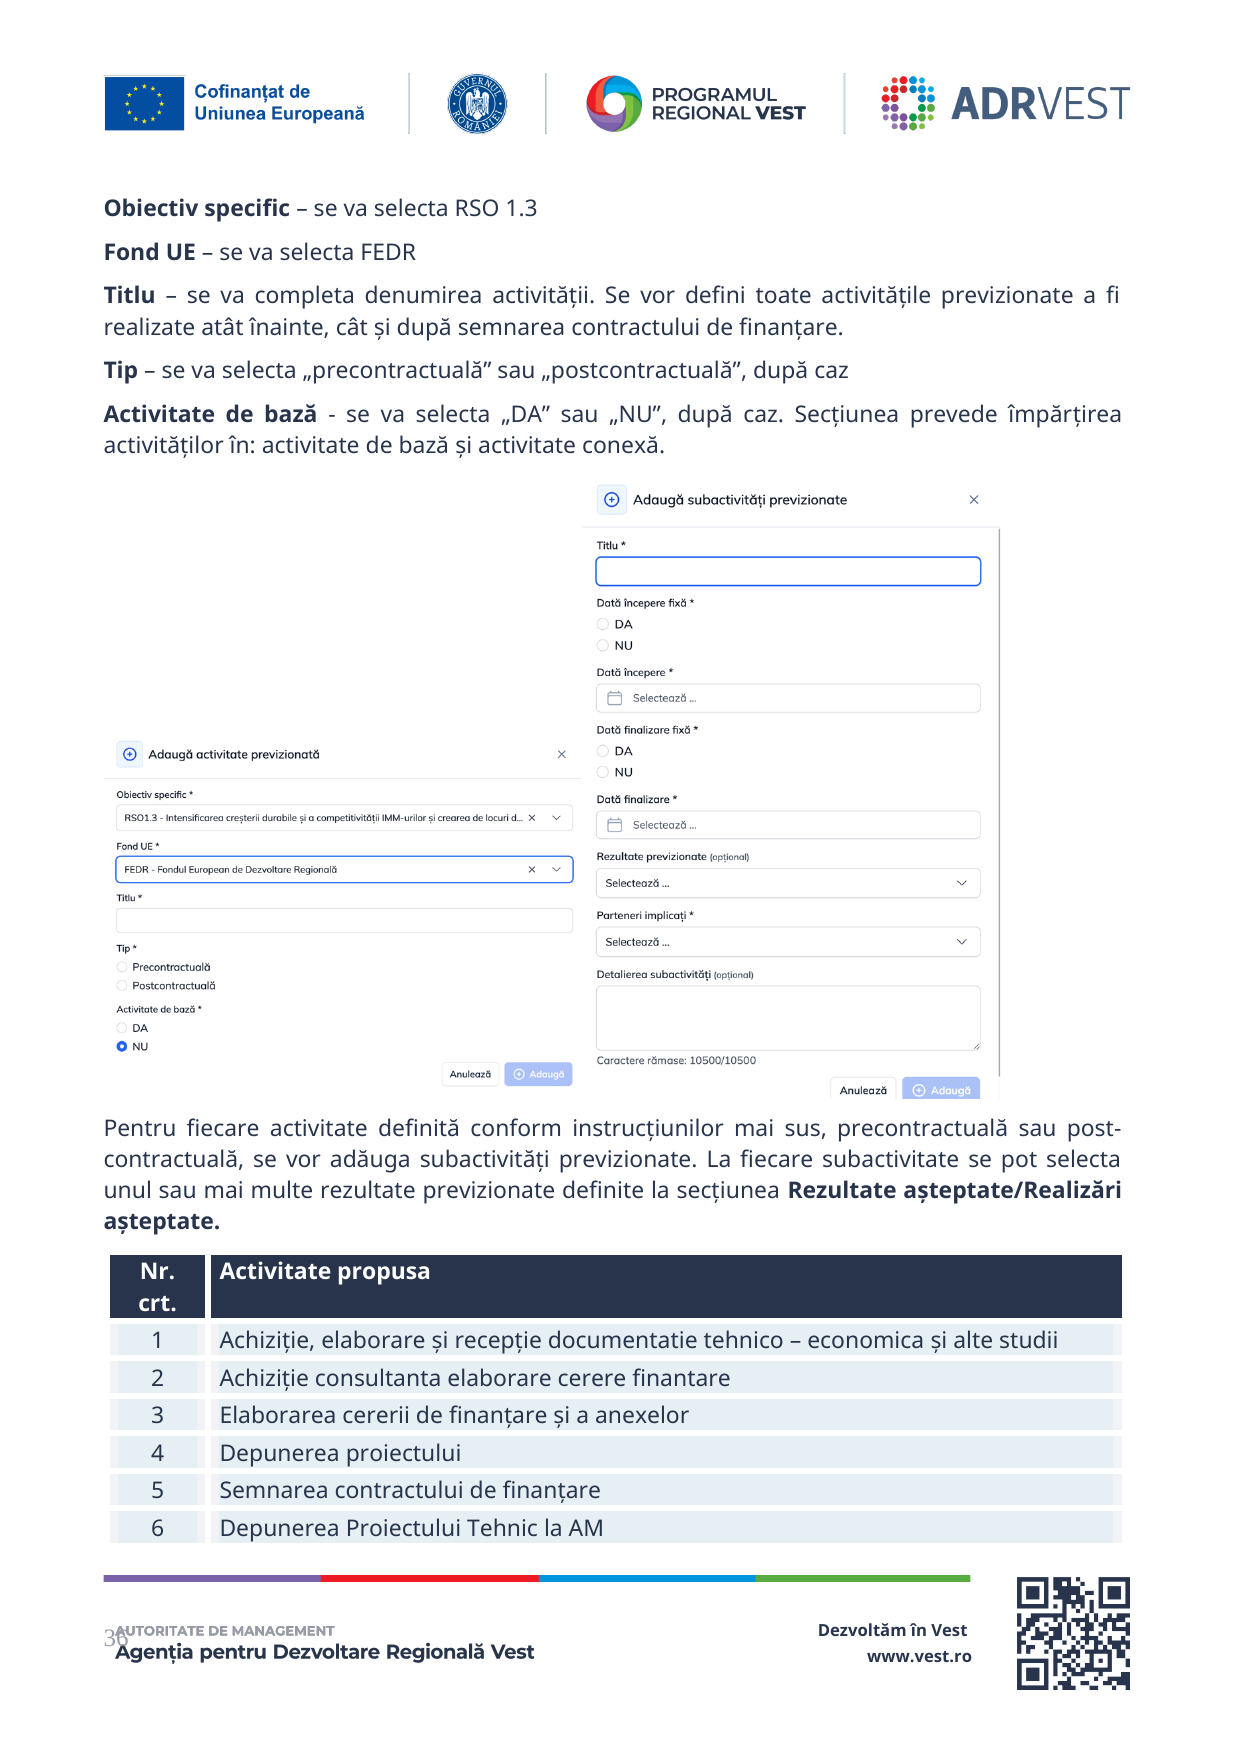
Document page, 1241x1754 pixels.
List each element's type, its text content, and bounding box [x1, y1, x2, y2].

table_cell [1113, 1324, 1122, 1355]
table_header Nr. crt. [110, 1255, 205, 1318]
text Pentru fiecare activitate definită conform instrucțiunilor mai sus, precontractuală sau post-contractuală, se vor adăuga subactivități previzionate. La fiecare subactivitate se pot selecta unul sau mai multe rezultate previzionate definite la secțiunea Rezultate aşteptate/Realizări aşteptate. [103, 1111, 1122, 1236]
picture [103, 473, 1001, 1099]
text Titlu – se va completa denumirea activității. Se vor defini toate activitățile previzionate a fi realizate atât înainte, cât și după semnarea contractului de finanțare. [103, 279, 1122, 342]
table_header Activitate propusa [211, 1255, 1122, 1318]
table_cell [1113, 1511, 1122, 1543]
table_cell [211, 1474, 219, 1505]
text Obiectiv specific – se va selecta RSO 1.3 [103, 192, 1122, 223]
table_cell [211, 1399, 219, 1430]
picture [1008, 1568, 1139, 1699]
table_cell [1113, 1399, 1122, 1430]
text Fond UE – se va selecta FEDR [103, 236, 1122, 267]
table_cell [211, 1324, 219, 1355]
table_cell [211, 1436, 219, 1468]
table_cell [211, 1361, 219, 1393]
text Activitate de bază - se va selecta „DA” sau „NU”, după caz. Secțiunea prevede împărţirea activităților în: activitate de bază şi activitate conexă. [103, 398, 1122, 461]
text Tip – se va selecta „precontractuală” sau „postcontractuală”, după caz [103, 354, 1122, 386]
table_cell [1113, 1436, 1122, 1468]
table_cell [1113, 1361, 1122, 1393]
picture [103, 73, 1131, 134]
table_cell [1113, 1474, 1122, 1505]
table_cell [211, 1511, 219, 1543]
